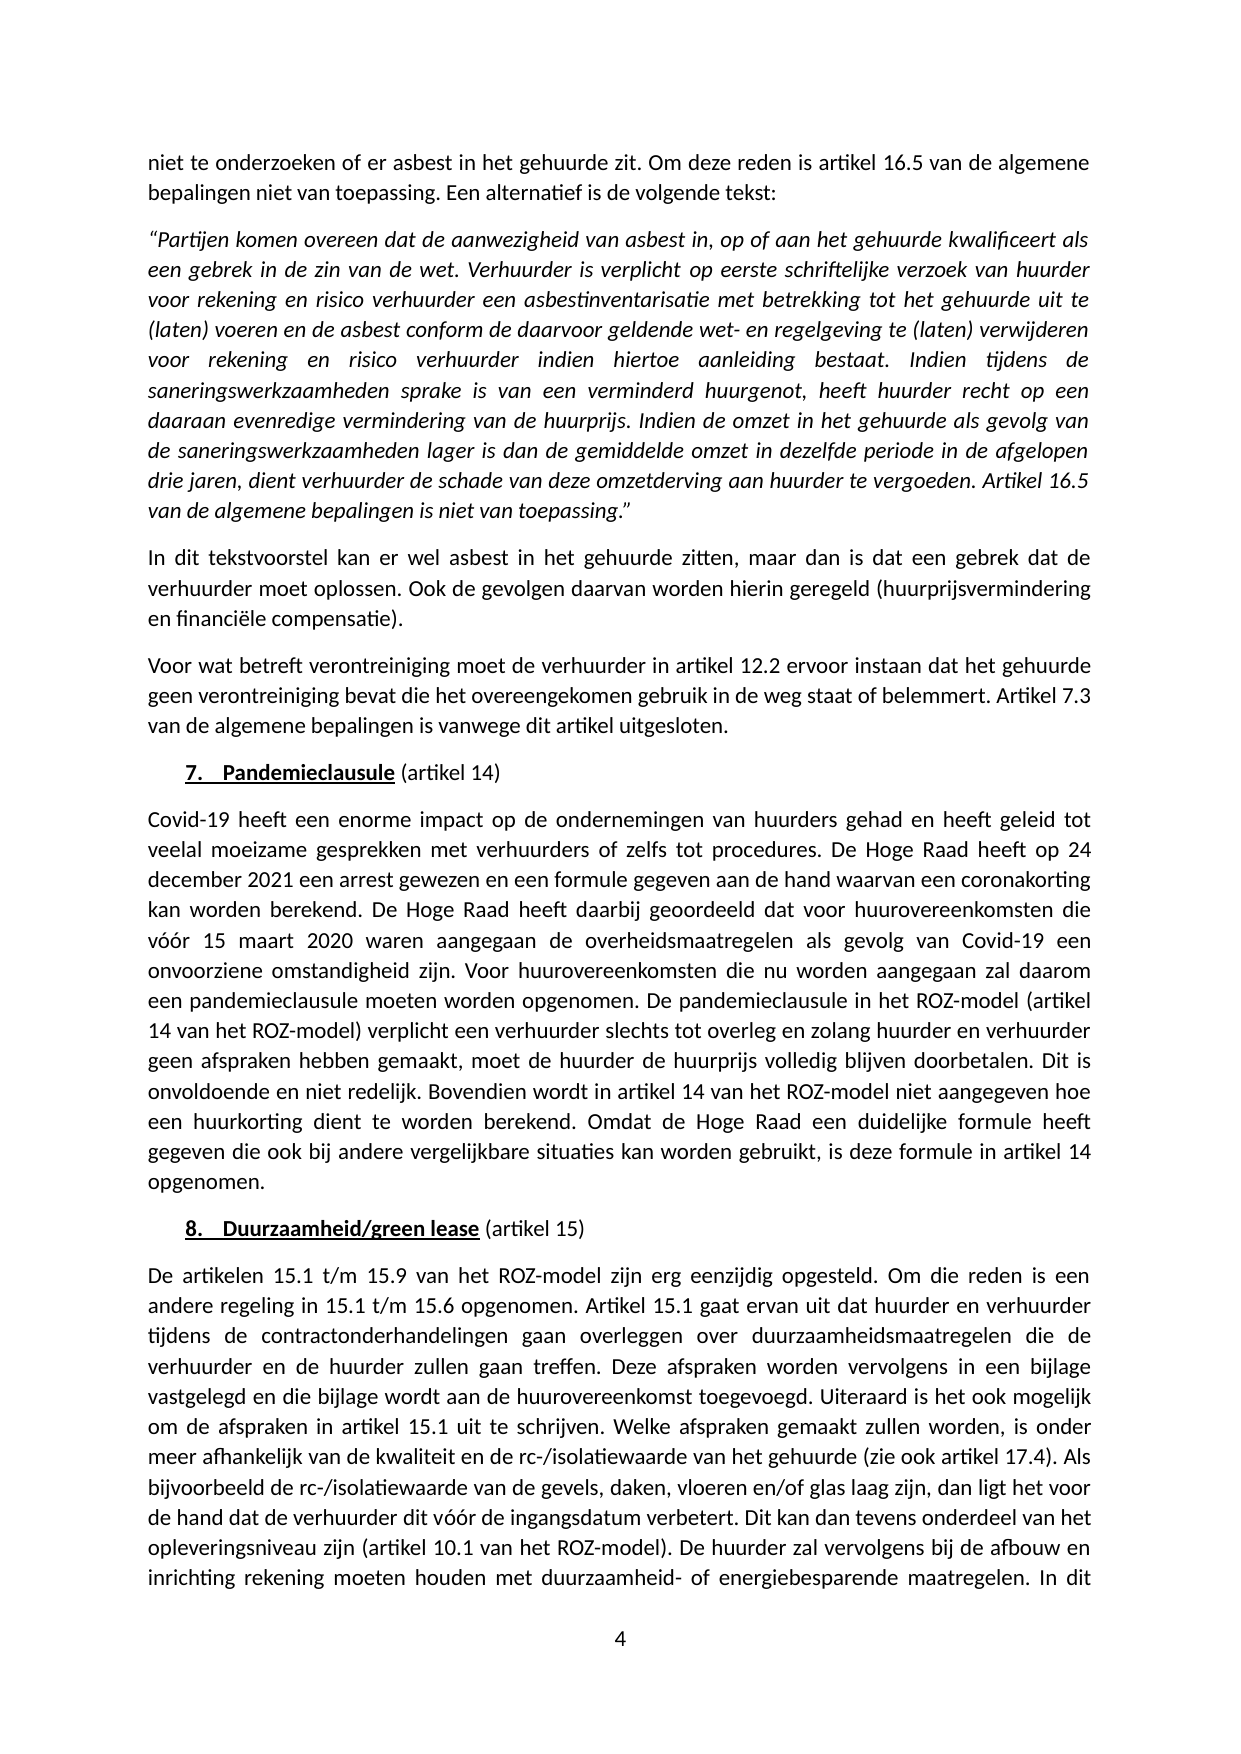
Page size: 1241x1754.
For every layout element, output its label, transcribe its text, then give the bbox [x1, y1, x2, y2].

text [148, 148, 1093, 206]
text Voor wat betreft verontreiniging moet de verhuurder in artikel 12.2 ervoor instaan dat het gehuurde geen verontreiniging bevat die het overeengekomen gebruik in de weg staat of belemmert. Artikel 7.3 van de algemene bepalingen is vanwege dit artikel uitgesloten. [148, 651, 1093, 739]
list Duurzaamheid/green lease (artikel 15) [185, 1214, 1093, 1242]
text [148, 1261, 1093, 1591]
text Covid-19 heeft een enorme impact op de ondernemingen van huurders gehad en heeft geleid tot veelal moeizame gesprekken met verhuurders of zelfs tot procedures. De Hoge Raad heeft op 24 december 2021 een arrest gewezen en een formule gegeven aan de hand waarvan een coronakorting kan worden berekend. De Hoge Raad heeft daarbij geoordeeld dat voor huurovereenkomsten die vóór 15 maart 2020 waren aangegaan de overheidsmaatregelen als gevolg van Covid-19 een onvoorziene omstandigheid zijn. Voor huurovereenkomsten die nu worden aangegaan zal daarom een pandemieclausule moeten worden opgenomen. De pandemieclausule in het ROZ-model (artikel 14 van het ROZ-model) verplicht een verhuurder slechts tot overleg en zolang huurder en verhuurder geen afspraken hebben gemaakt, moet de huurder de huurprijs volledig blijven doorbetalen. Dit is onvoldoende en niet redelijk. Bovendien wordt in artikel 14 van het ROZ-model niet aangegeven hoe een huurkorting dient te worden berekend. Omdat de Hoge Raad een duidelijke formule heeft gegeven die ook bij andere vergelijkbare situaties kan worden gebruikt, is deze formule in artikel 14 opgenomen. [148, 805, 1093, 1195]
text In dit tekstvoorstel kan er wel asbest in het gehuurde zitten, maar dan is dat een gebrek dat de verhuurder moet oplossen. Ook de gevolgen daarvan worden hierin geregeld (huurprijsvermindering en financiële compensatie). [148, 543, 1093, 632]
list Pandemieclausule (artikel 14) [185, 758, 1093, 786]
text “Partijen komen overeen dat de aanwezigheid van asbest in, op of aan het gehuurde kwalificeert als een gebrek in de zin van de wet. Verhuurder is verplicht op eerste schriftelijke verzoek van huurder voor rekening en risico verhuurder een asbestinventarisatie met betrekking tot het gehuurde uit te (laten) voeren en de asbest conform de daarvoor geldende wet- en regelgeving te (laten) verwijderen voor rekening en risico verhuurder indien hiertoe aanleiding bestaat. Indien tijdens de saneringswerkzaamheden sprake is van een verminderd huurgenot, heeft huurder recht op een daaraan evenredige vermindering van de huurprijs. Indien de omzet in het gehuurde als gevolg van de saneringswerkzaamheden lager is dan de gemiddelde omzet in dezelfde periode in de afgelopen drie jaren, dient verhuurder de schade van deze omzetderving aan huurder te vergoeden. Artikel 16.5 van de algemene bepalingen is niet van toepassing.” [148, 225, 1093, 524]
